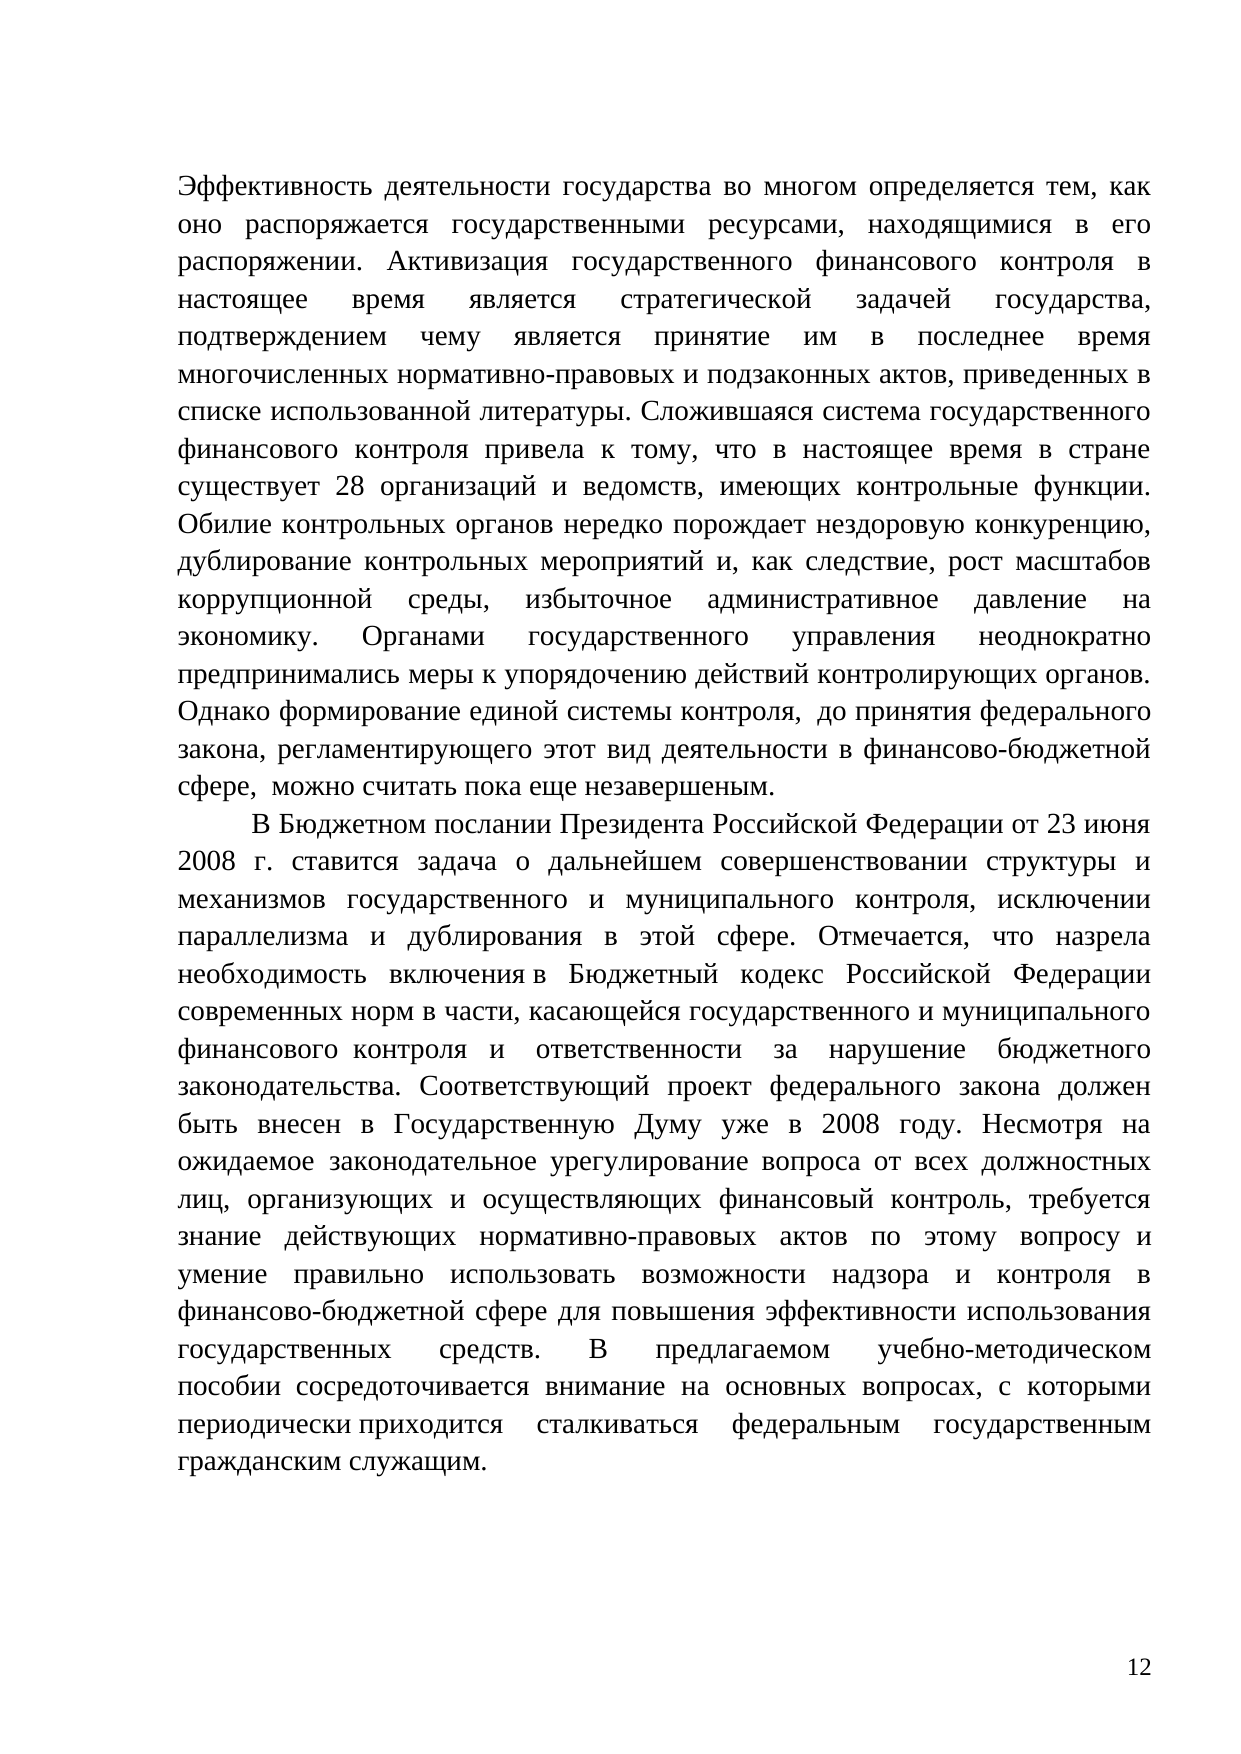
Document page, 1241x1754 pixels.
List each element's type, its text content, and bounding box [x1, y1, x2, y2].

text Эффективность деятельности государства во многом определяется тем, как оно распоряжается государственными ресурсами, находящимися в его распоряжении. Активизация государственного финансового контроля в настоящее время является стратегической задачей государства, подтверждением чему является принятие им в последнее время многочисленных нормативно-правовых и подзаконных актов, приведенных в списке использованной литературы. Сложившаяся система государственного финансового контроля привела к тому, что в настоящее время в стране существует 28 организаций и ведомств, имеющих контрольные функции. Обилие контрольных органов нередко порождает нездоровую конкуренцию, дублирование контрольных мероприятий и, как следствие, рост масштабов коррупционной среды, избыточное административное давление на экономику. Органами государственного управления неоднократно предпринимались меры к упорядочению действий контролирующих органов. Однако формирование единой системы контроля, до принятия федерального закона, регламентирующего этот вид деятельности в финансово-бюджетной сфере, можно считать пока еще незавершеным. [177, 164, 1152, 802]
text В Бюджетном послании Президента Российской Федерации от 23 июня . ставится задача о дальнейшем совершенствовании структуры и механизмов государственного и муниципального контроля, исключении параллелизма и дублирования в этой сфере. Отмечается, что назрела необходимость включения в Бюджетный кодекс Российской Федерации современных норм в части, касающейся государственного и муниципального финансового контроля и ответственности за нарушение бюджетного законодательства. Соответствующий проект федерального закона должен быть внесен в Государственную Думу уже в 2008 году. Несмотря на ожидаемое законодательное урегулирование вопроса от всех должностных лиц, организующих и осуществляющих финансовый контроль, требуется знание действующих нормативно-правовых актов по этому вопросу и умение правильно использовать возможности надзора и контроля в финансово-бюджетной сфере для повышения эффективности использования государственных средств. В предлагаемом учебно-методическом пособии сосредоточивается внимание на основных вопросах, с которыми периодически приходится сталкиваться федеральным государственным гражданским служащим. [177, 802, 1152, 1477]
